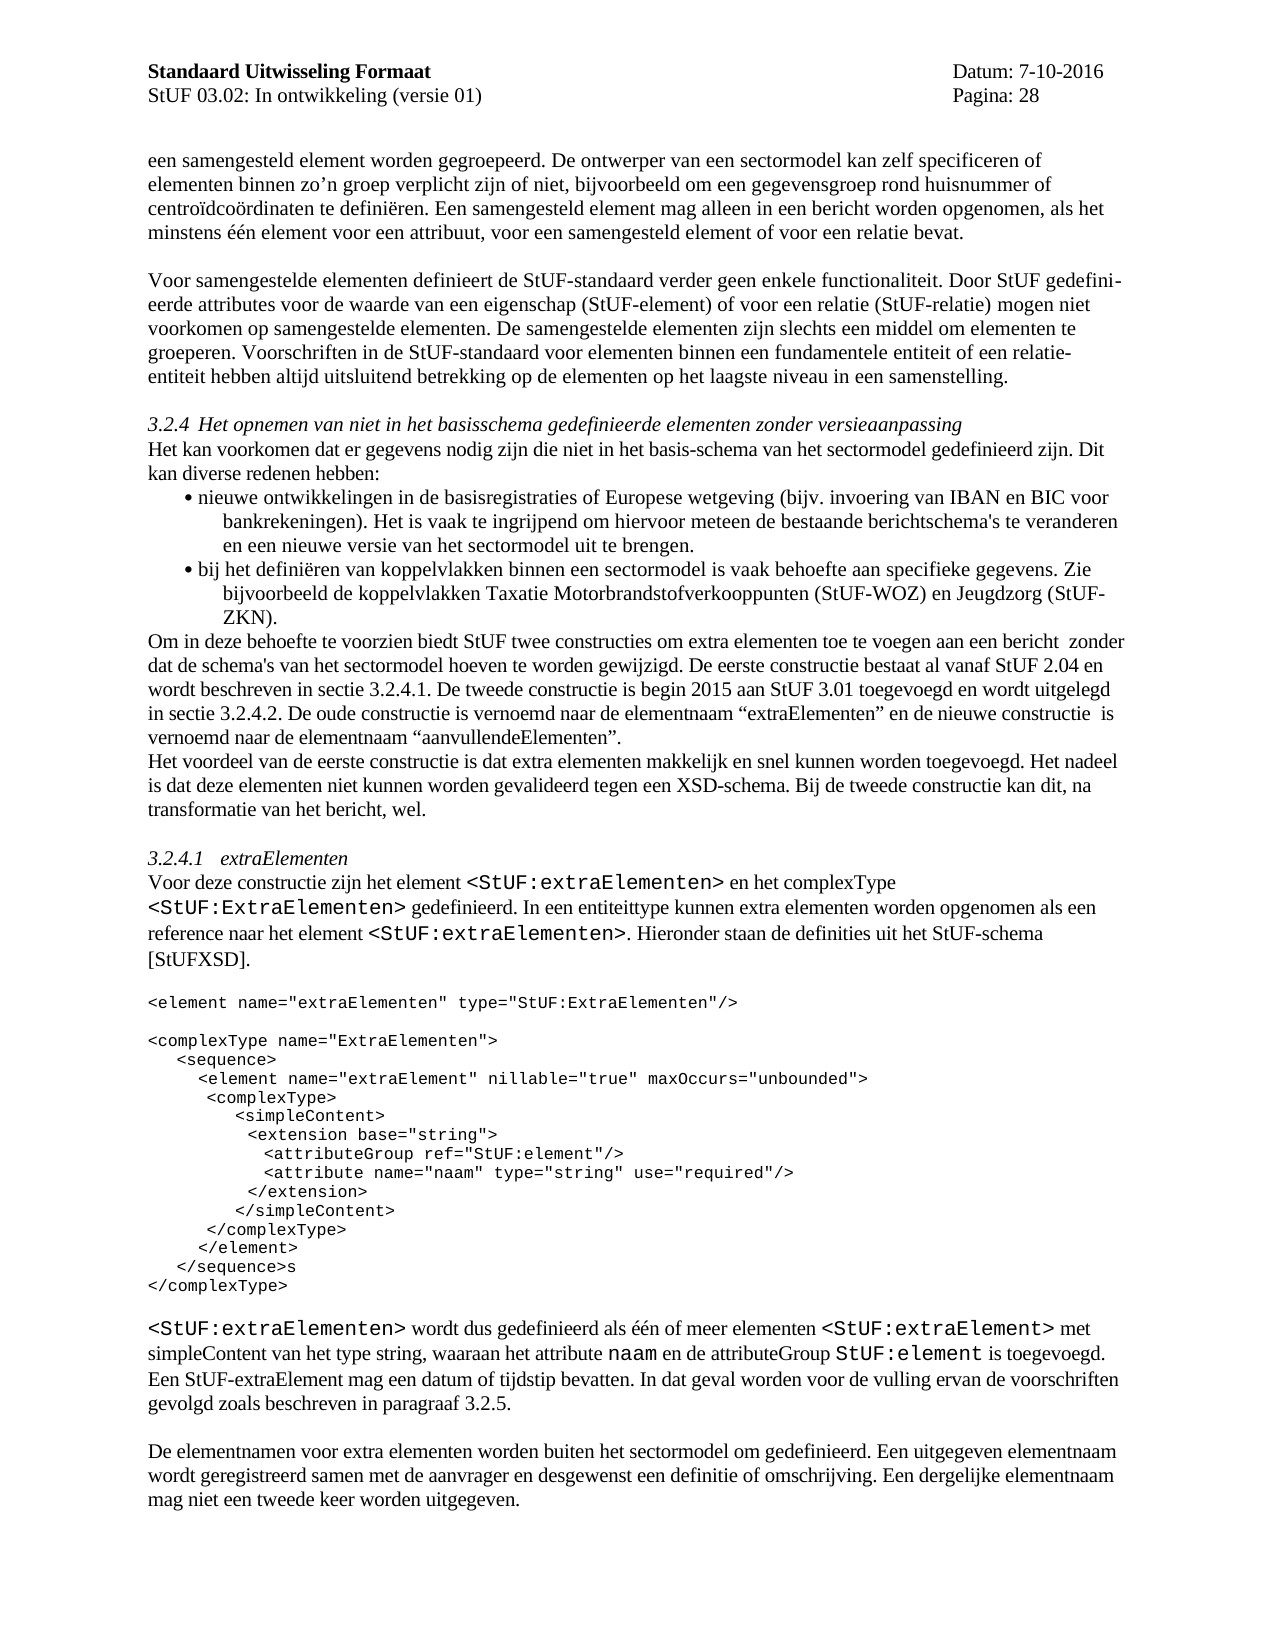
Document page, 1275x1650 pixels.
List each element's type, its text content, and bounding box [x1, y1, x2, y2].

text <extension base="string"> [148, 1127, 1127, 1146]
subtitle Het opnemen van niet in het basisschema gedefinieerde elementen zonder versieaanpassing [148, 412, 1127, 436]
text <attributeGroup ref="StUF:element"/> [148, 1146, 1127, 1164]
subtitle extraElementen [148, 846, 1127, 869]
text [148, 148, 1127, 244]
text <complexType> [148, 1089, 1127, 1108]
list nieuwe ontwikkelingen in de basisregistraties of Europese wetgeving (bijv. invoering van IBAN en BIC voor bankrekeningen). Het is vaak te ingrijpend om hiervoor meteen de bestaande berichtschema's te veranderen en een nieuwe versie van het sectormodel uit te brengen. [185, 484, 1127, 557]
text De elementnamen voor extra elementen worden buiten het sectormodel om gedefinieerd. Een uitgegeven elementnaam wordt geregistreerd samen met de aanvrager en desgewenst een definitie of omschrijving. Een dergelijke elementnaam mag niet een tweede keer worden uitgegeven. [148, 1439, 1127, 1511]
text Voor deze constructie zijn het element <StUF:extraElementen> en het complexType <StUF:ExtraElementen> gedefinieerd. In een entiteittype kunnen extra elementen worden opgenomen als een reference naar het element <StUF:extraElementen>. Hieronder staan de definities uit het StUF-schema [StUFXSD]. [148, 869, 1127, 971]
text Voor samengestelde elementen definieert de StUF-standaard verder geen enkele functionaliteit. Door StUF gedefinieerde attributes voor de waarde van een eigenschap (StUF-element) of voor een relatie (StUF-relatie) mogen niet voorkomen op samengestelde elementen. De samengestelde elementen zijn slechts een middel om elementen te groeperen. Voorschriften in de StUF-standaard voor elementen binnen een fundamentele entiteit of een relatie-entiteit hebben altijd uitsluitend betrekking op de elementen op het laagste niveau in een samenstelling. [148, 268, 1127, 388]
text Het kan voorkomen dat er gegevens nodig zijn die niet in het basis-schema van het sectormodel gedefinieerd zijn. Dit kan diverse redenen hebben: [148, 436, 1127, 484]
text <StUF:extraElementen> wordt dus gedefinieerd als één of meer elementen <StUF:extraElement> met simpleContent van het type string, waaraan het attribute naam en de attributeGroup StUF:element is toegevoegd. Een StUF-extraElement mag een datum of tijdstip bevatten. In dat geval worden voor de vulling ervan de voorschriften gevolgd zoals beschreven in paragraaf 3.2.5. [148, 1315, 1127, 1415]
text </complexType> [148, 1278, 1127, 1297]
text </sequence>s [148, 1259, 1127, 1278]
text </complexType> [148, 1221, 1127, 1240]
text Om in deze behoefte te voorzien biedt StUF twee constructies om extra elementen toe te voegen aan een bericht zonder dat de schema's van het sectormodel hoeven te worden gewijzigd. De eerste constructie bestaat al vanaf StUF 2.04 en wordt beschreven in sectie 3.2.4.1. De tweede constructie is begin 2015 aan StUF 3.01 toegevoegd en wordt uitgelegd in sectie 3.2.4.2. De oude constructie is vernoemd naar de elementnaam “extraElementen” en de nieuwe constructie is vernoemd naar de elementnaam “aanvullendeElementen”. [148, 629, 1127, 749]
text <element name="extraElementen" type="StUF:ExtraElementen"/> [148, 995, 1127, 1014]
text </extension> [148, 1183, 1127, 1202]
list bij het definiëren van koppelvlakken binnen een sectormodel is vaak behoefte aan specifieke gegevens. Zie bijvoorbeeld de koppelvlakken Taxatie Motorbrandstofverkooppunten (StUF-WOZ) en Jeugdzorg (StUF-ZKN). [185, 557, 1127, 629]
text <element name="extraElement" nillable="true" maxOccurs="unbounded"> [148, 1070, 1127, 1089]
text <attribute name="naam" type="string" use="required"/> [148, 1164, 1127, 1183]
text </element> [148, 1240, 1127, 1259]
text <simpleContent> [148, 1108, 1127, 1127]
text </simpleContent> [148, 1202, 1127, 1221]
text <complexType name="ExtraElementen"> [148, 1033, 1127, 1051]
text Het voordeel van de eerste constructie is dat extra elementen makkelijk en snel kunnen worden toegevoegd. Het nadeel is dat deze elementen niet kunnen worden gevalideerd tegen een XSD-schema. Bij de tweede constructie kan dit, na transformatie van het bericht, wel. [148, 749, 1127, 821]
text <sequence> [148, 1051, 1127, 1070]
